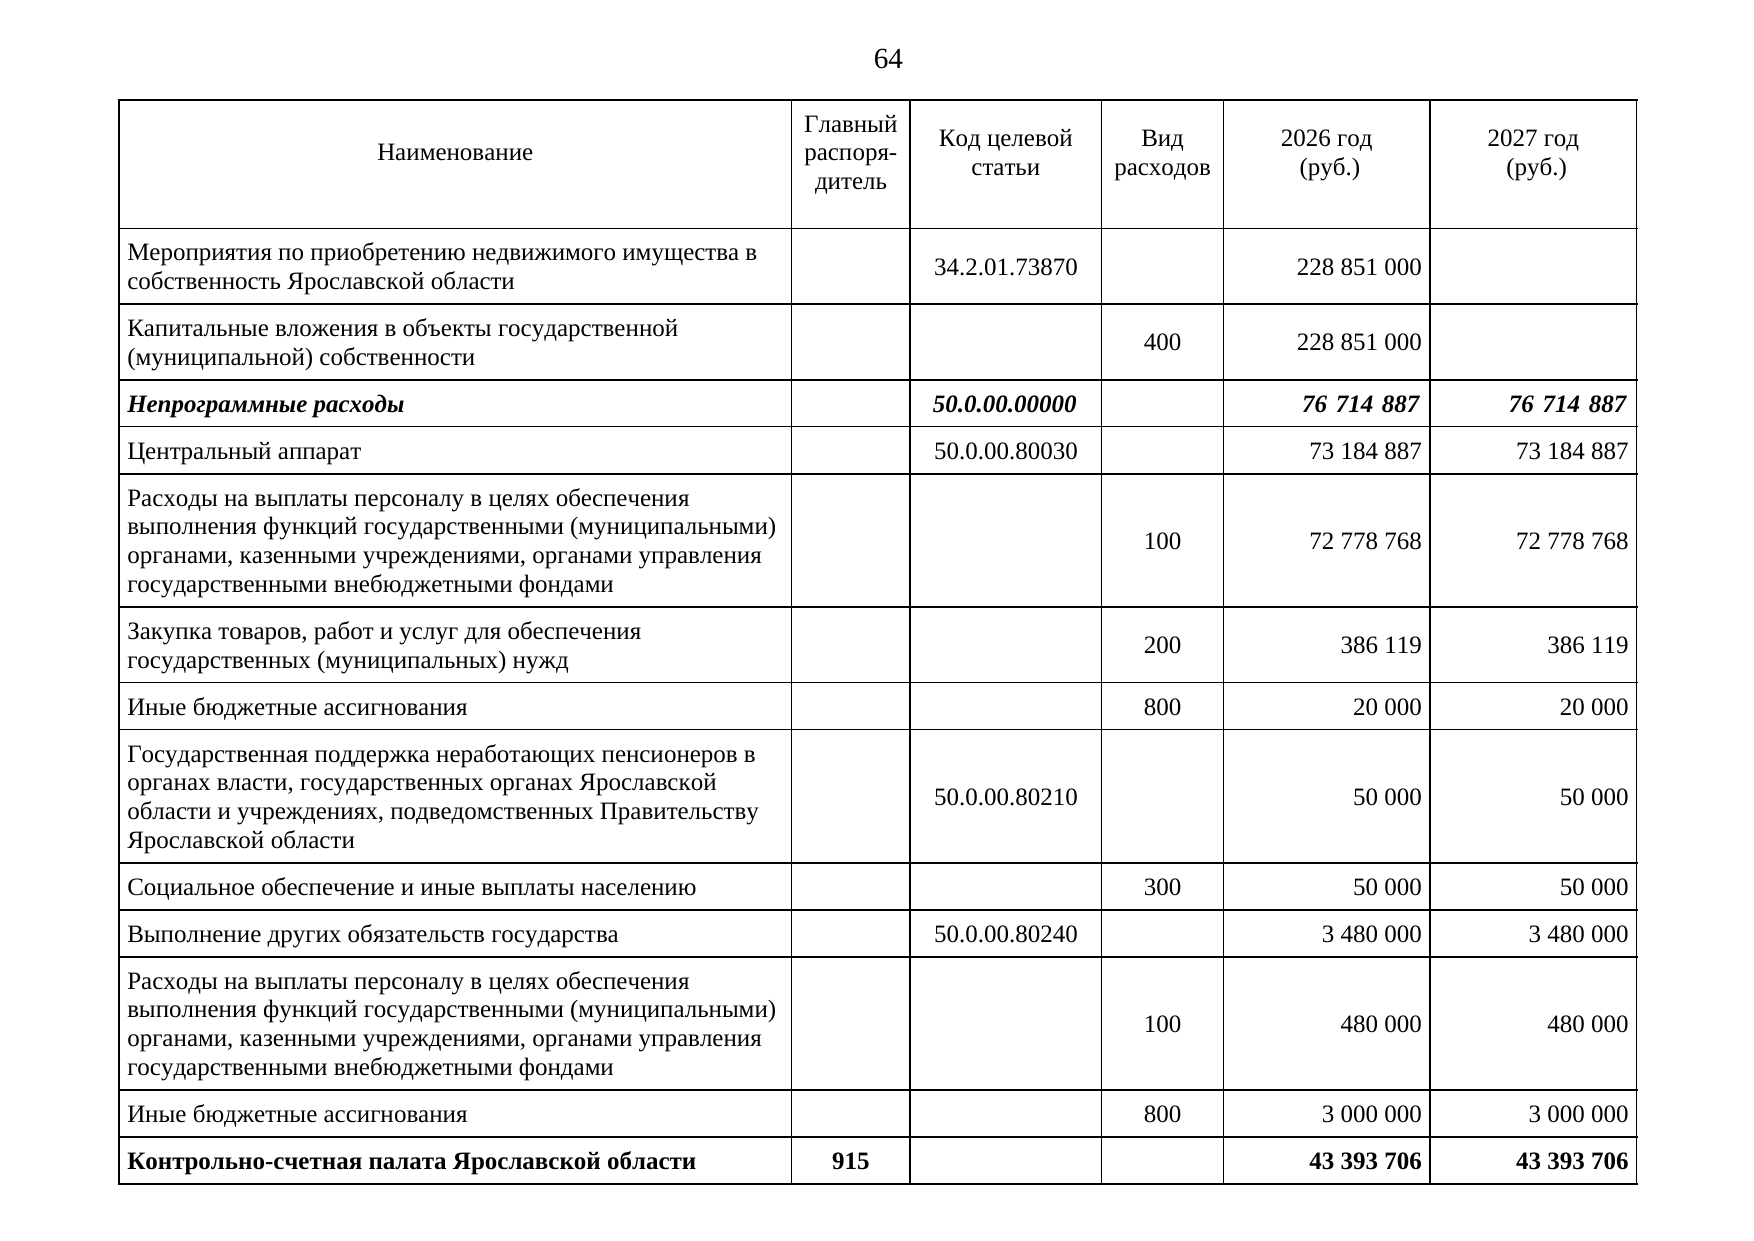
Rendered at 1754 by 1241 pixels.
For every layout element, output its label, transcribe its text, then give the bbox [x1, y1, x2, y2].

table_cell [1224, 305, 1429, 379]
table_header Код целевой статьи [911, 101, 1101, 227]
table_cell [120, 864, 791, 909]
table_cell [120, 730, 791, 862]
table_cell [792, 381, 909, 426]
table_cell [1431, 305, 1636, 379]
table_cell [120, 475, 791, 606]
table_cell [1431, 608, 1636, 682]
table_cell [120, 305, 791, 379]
table_header 2026 год (руб.) [1224, 101, 1429, 227]
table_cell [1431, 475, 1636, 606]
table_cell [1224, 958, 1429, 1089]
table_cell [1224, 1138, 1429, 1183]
table_header Главный распоря-дитель [792, 101, 909, 227]
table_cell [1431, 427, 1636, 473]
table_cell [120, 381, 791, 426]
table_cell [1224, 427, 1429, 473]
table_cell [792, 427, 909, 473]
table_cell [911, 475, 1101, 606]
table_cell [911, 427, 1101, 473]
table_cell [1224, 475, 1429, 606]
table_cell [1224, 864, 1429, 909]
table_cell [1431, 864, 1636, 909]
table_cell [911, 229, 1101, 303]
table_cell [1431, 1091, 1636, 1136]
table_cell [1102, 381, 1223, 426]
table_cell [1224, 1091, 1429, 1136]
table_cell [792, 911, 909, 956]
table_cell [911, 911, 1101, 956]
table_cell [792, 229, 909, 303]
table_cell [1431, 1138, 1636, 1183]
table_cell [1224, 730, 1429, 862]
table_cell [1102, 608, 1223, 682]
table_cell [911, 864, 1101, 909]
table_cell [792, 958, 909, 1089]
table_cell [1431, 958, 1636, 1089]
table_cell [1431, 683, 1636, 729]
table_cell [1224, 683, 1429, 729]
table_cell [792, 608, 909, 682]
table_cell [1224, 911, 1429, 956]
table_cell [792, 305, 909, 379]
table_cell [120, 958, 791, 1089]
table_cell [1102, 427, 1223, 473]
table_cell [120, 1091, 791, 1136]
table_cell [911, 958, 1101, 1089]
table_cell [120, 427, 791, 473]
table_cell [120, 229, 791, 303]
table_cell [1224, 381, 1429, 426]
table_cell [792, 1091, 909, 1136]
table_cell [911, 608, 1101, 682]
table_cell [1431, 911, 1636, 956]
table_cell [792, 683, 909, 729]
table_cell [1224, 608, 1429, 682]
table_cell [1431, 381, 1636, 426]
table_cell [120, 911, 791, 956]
table_header 2027 год (руб.) [1431, 101, 1636, 227]
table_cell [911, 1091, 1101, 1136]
table_header Наименование [120, 101, 791, 227]
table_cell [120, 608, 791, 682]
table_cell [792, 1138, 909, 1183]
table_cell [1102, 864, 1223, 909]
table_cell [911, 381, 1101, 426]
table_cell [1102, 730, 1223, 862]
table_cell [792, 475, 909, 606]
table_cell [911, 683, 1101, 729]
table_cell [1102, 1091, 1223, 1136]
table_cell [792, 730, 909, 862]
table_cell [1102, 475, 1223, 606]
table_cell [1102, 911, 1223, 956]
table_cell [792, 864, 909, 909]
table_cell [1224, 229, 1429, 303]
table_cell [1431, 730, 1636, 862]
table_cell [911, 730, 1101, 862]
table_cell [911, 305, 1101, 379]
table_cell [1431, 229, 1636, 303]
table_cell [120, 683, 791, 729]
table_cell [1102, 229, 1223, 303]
table_header Вид расходов [1102, 101, 1223, 227]
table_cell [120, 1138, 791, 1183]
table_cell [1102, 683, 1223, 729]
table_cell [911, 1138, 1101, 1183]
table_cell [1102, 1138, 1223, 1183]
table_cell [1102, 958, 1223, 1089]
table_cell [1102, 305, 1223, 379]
